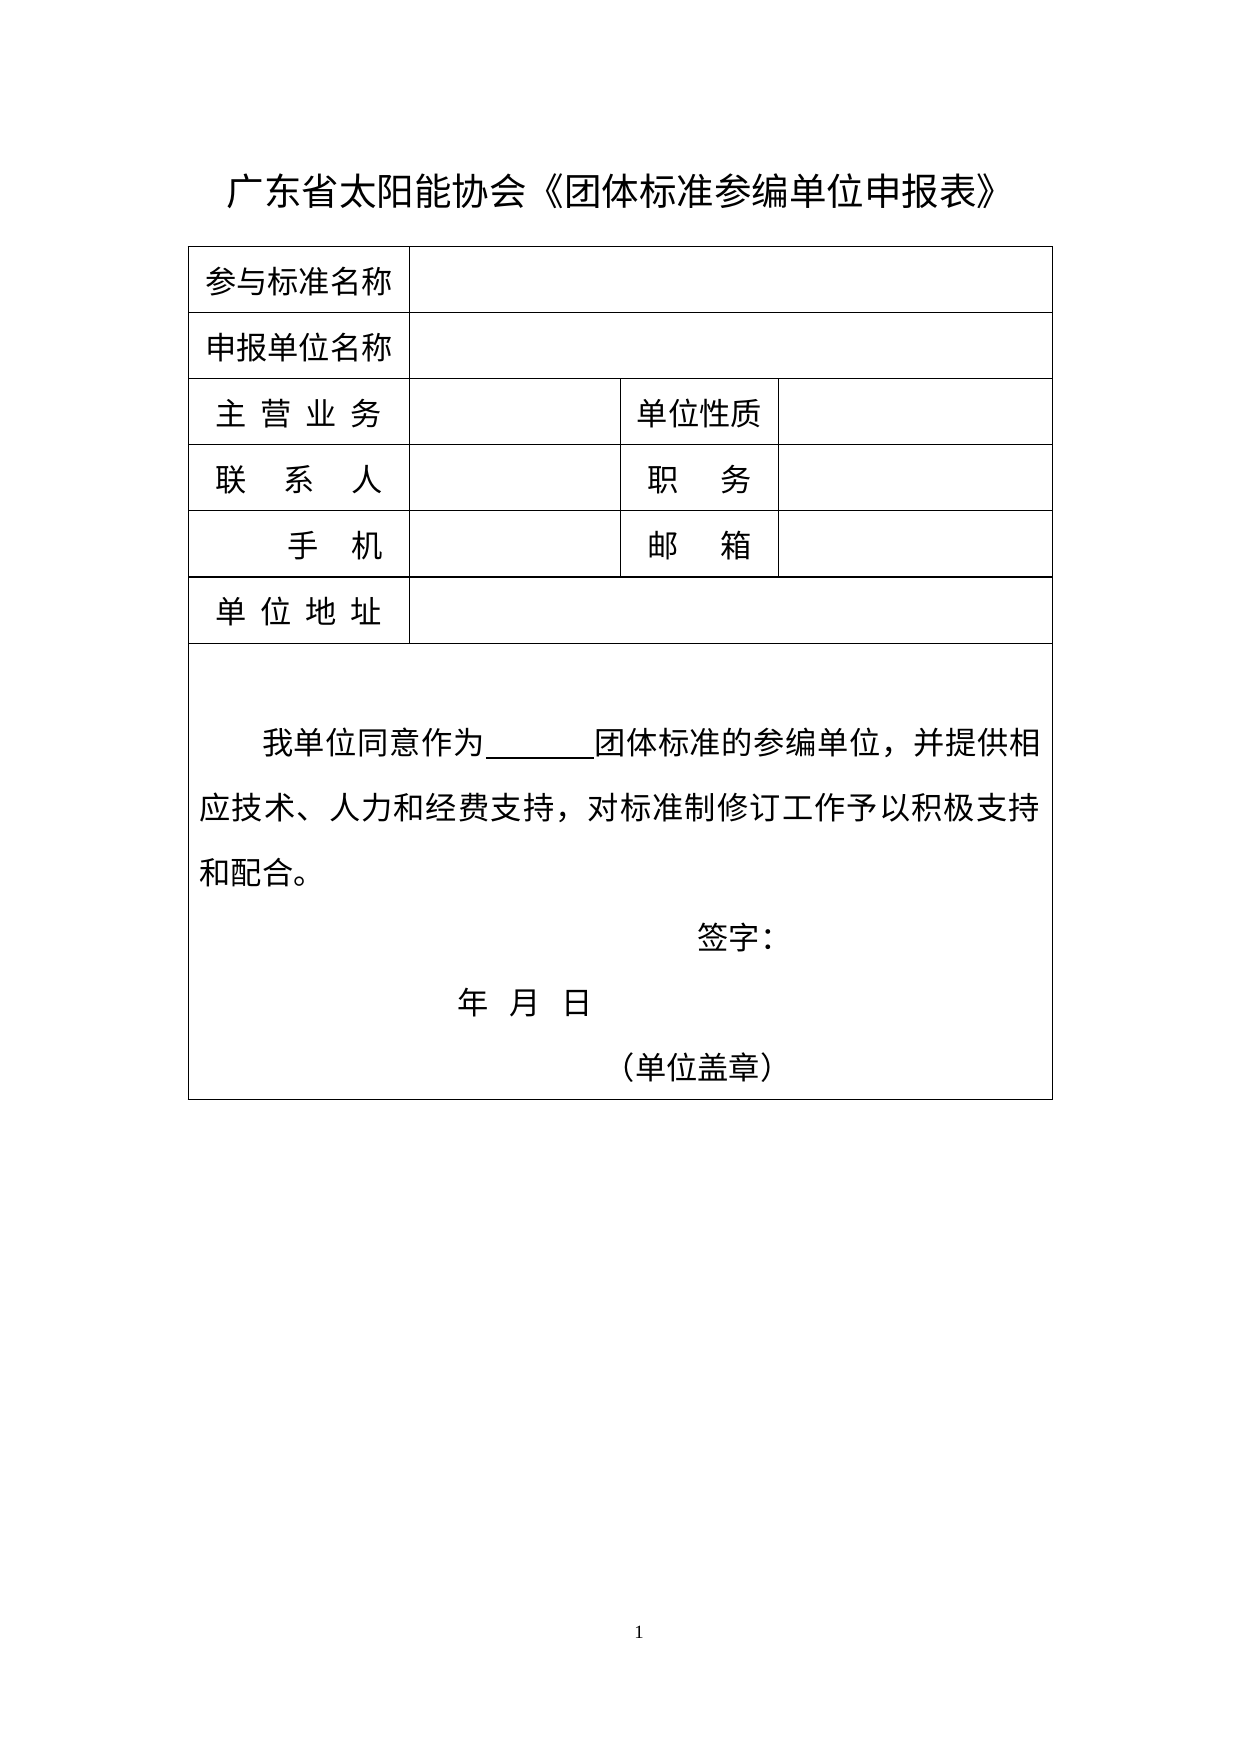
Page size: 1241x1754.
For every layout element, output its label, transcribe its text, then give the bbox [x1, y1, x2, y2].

table_cell [410, 578, 1052, 642]
table_cell 主营业务 [189, 379, 409, 444]
table_cell [410, 313, 1052, 378]
table_cell [779, 379, 1052, 444]
table_cell [779, 511, 1052, 576]
table_cell 手机 [189, 511, 409, 576]
table_cell [410, 511, 620, 576]
table_header [410, 247, 1052, 312]
table_cell 我单位同意作为 团体标准的参编单位，并提供相应技术、人力和经费支持，对标准制修订工作予以积极支持和配合。 签字： 年 月 日 （单位盖章） [189, 644, 1052, 1098]
table_cell 职 务 [621, 445, 778, 510]
table_cell 联系人 [189, 445, 409, 510]
table_cell 单位地址 [189, 578, 409, 642]
table_cell 单位性质 [621, 379, 778, 444]
table_cell 申报单位名称 [189, 313, 409, 378]
table_header 参与标准名称 [189, 247, 409, 312]
table_cell [410, 445, 620, 510]
table_cell 邮 箱 [621, 511, 778, 576]
text 广东省太阳能协会《团体标准参编单位申报表》 [187, 156, 1053, 221]
table_cell [410, 379, 620, 444]
table_cell [779, 445, 1052, 510]
